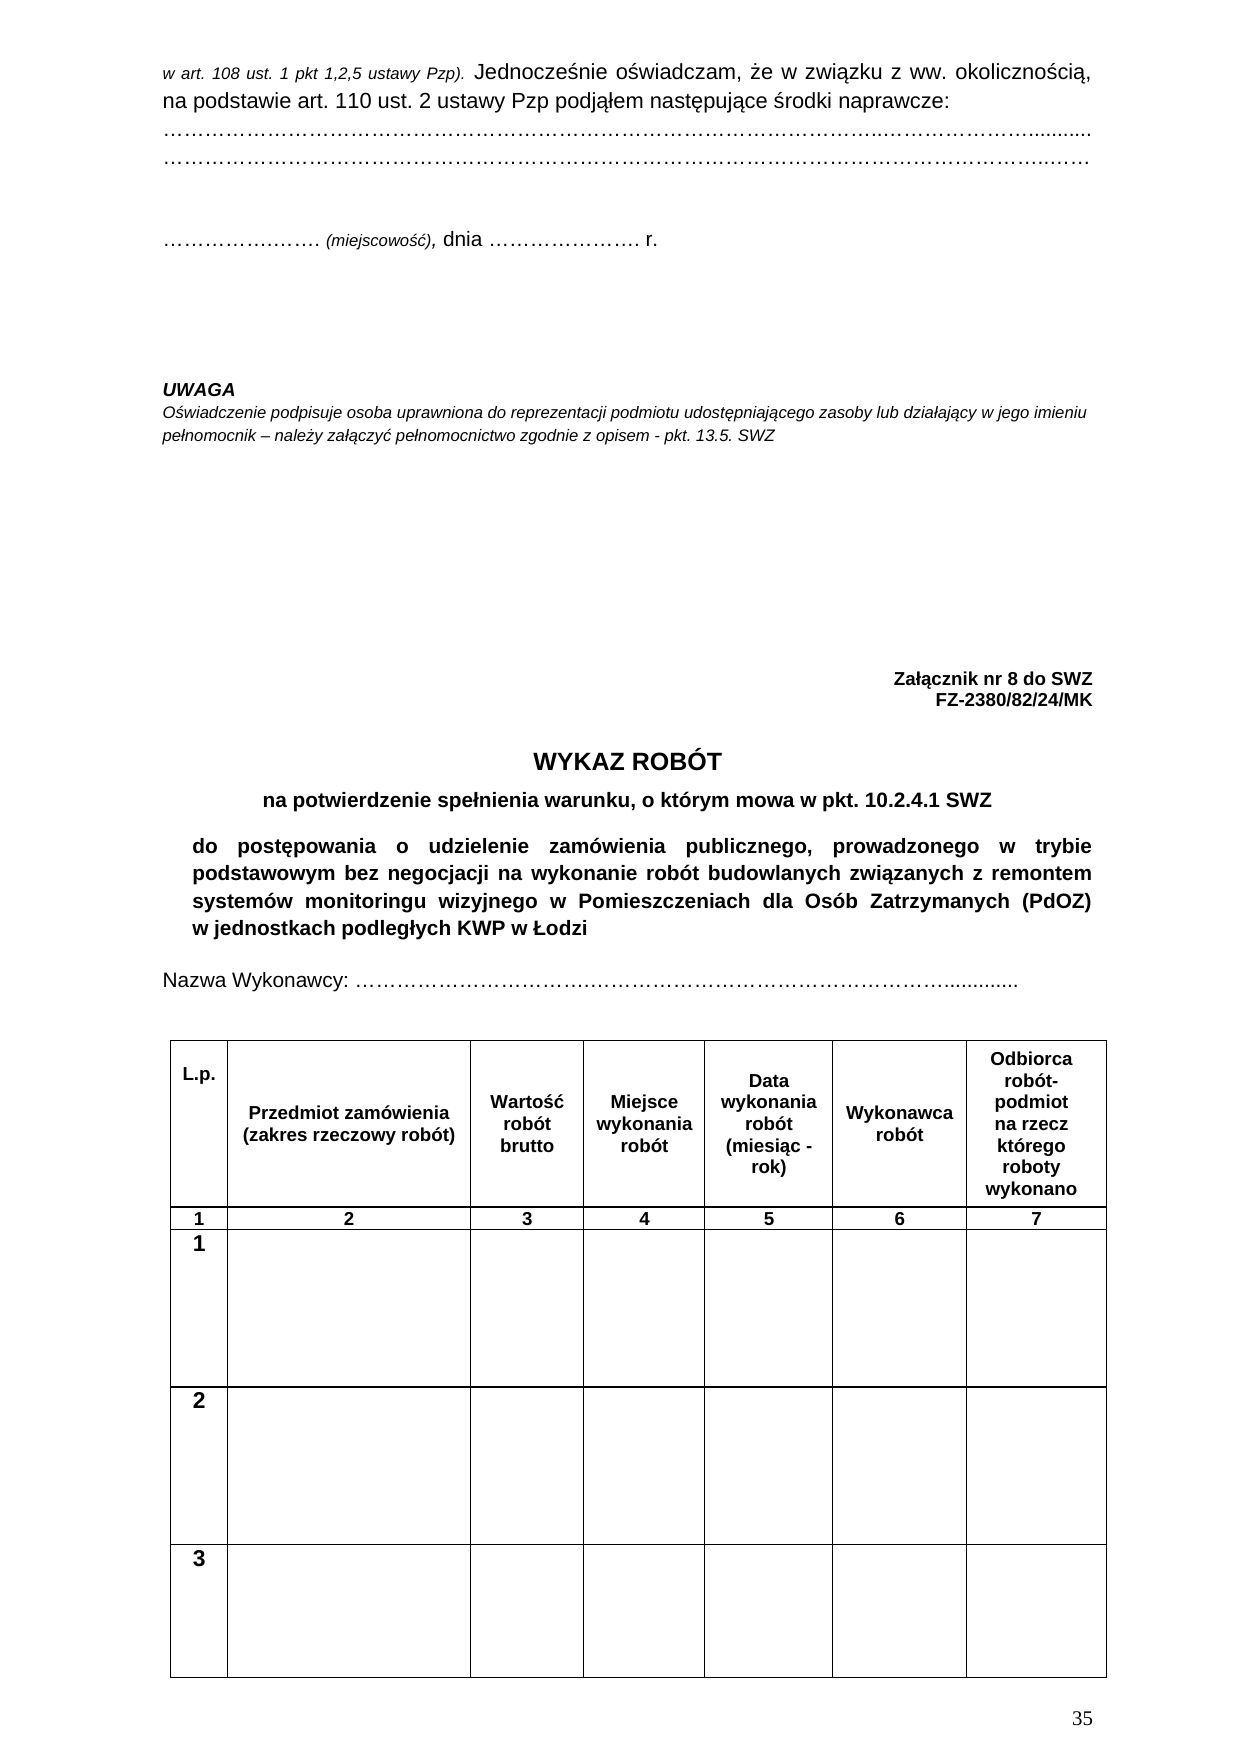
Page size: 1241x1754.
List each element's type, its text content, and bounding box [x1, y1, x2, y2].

table_cell 6 [833, 1208, 966, 1229]
text …………….……. (miejscowość), dnia …………………. r. [162, 227, 1093, 251]
table_header Miejsce wykonania robót [584, 1041, 704, 1206]
table_cell [584, 1545, 704, 1677]
table_cell 1 [171, 1230, 227, 1386]
text UWAGA [162, 378, 1093, 400]
text Nazwa Wykonawcy: …………………………….……………………………………………............. [162, 968, 1093, 992]
table_header Data wykonania robót (miesiąc - rok) [705, 1041, 832, 1206]
table_cell 5 [705, 1208, 832, 1229]
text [162, 59, 1093, 113]
table_cell [471, 1388, 583, 1544]
table_cell [705, 1388, 832, 1544]
table_cell [228, 1545, 470, 1677]
text Załącznik nr 8 do SWZ [156, 667, 1093, 689]
table_cell [471, 1545, 583, 1677]
table_cell [584, 1230, 704, 1386]
table_header Wykonawca robót [833, 1041, 966, 1206]
table_cell 7 [967, 1208, 1106, 1229]
table_cell [228, 1388, 470, 1544]
table_cell [967, 1388, 1106, 1544]
text na potwierdzenie spełnienia warunku, o którym mowa w pkt. 10.2.4.1 SWZ [162, 788, 1093, 812]
text FZ-2380/82/24/MK [156, 689, 1093, 710]
table_cell 2 [228, 1208, 470, 1229]
text Oświadczenie podpisuje osoba uprawniona do reprezentacji podmiotu udostępniającego zasoby lub działający w jego imieniu pełnomocnik – należy załączyć pełnomocnictwo zgodnie z opisem - pkt. 13.5. SWZ [162, 403, 1093, 444]
text do postępowania o udzielenie zamówienia publicznego, prowadzonego w trybie podstawowym bez negocjacji na wykonanie robót budowlanych związanych z remontem systemów monitoringu wizyjnego w Pomieszczeniach dla Osób Zatrzymanych (PdOZ) w jednostkach podległych KWP w Łodzi [192, 834, 1093, 940]
table_cell [471, 1230, 583, 1386]
table_cell [833, 1545, 966, 1677]
table_cell 4 [584, 1208, 704, 1229]
table_cell 3 [171, 1545, 227, 1677]
text …………………………………………………………………………………………..…………………...........………………………………………………………………………………………………………………..…… [162, 117, 1093, 168]
table_cell 2 [171, 1388, 227, 1544]
table_cell [584, 1388, 704, 1544]
text WYKAZ ROBÓT [162, 747, 1093, 776]
table_cell [833, 1388, 966, 1544]
table_cell [705, 1230, 832, 1386]
table_header L.p. [171, 1041, 227, 1206]
table_cell [967, 1545, 1106, 1677]
table_cell [967, 1230, 1106, 1386]
table_cell 1 [171, 1208, 227, 1229]
table_cell [833, 1230, 966, 1386]
table_cell [228, 1230, 470, 1386]
table_header Wartość robót brutto [471, 1041, 583, 1206]
table_cell [705, 1545, 832, 1677]
table_cell 3 [471, 1208, 583, 1229]
table_header Odbiorca robót-podmiot na rzecz którego roboty wykonano [967, 1041, 1106, 1206]
table_header Przedmiot zamówienia (zakres rzeczowy robót) [228, 1041, 470, 1206]
